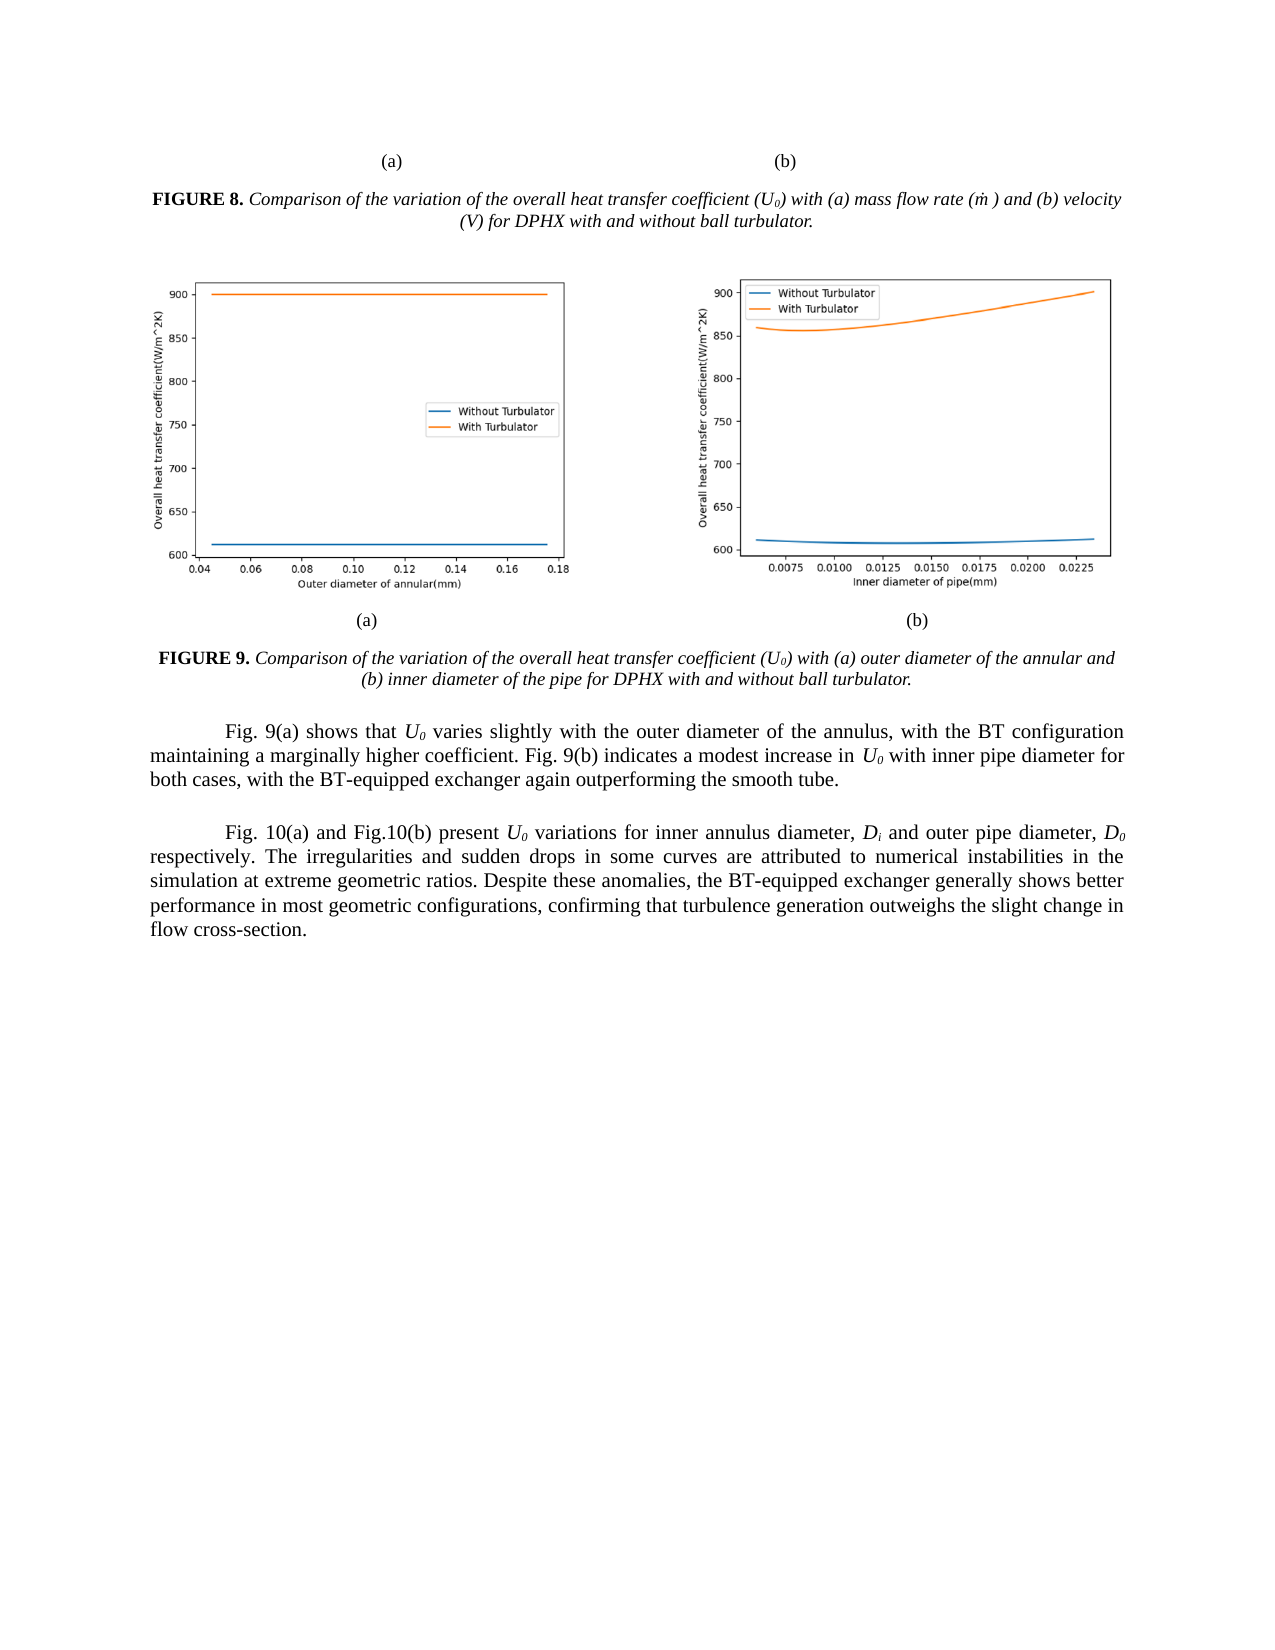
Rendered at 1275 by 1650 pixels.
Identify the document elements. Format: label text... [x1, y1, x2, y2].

picture [150, 276, 571, 592]
text FIGURE 9. Comparison of the variation of the overall heat transfer coefficient (U0) with (a) outer diameter of the annular and (b) inner diameter of the pipe for DPHX with and without ball turbulator. [150, 647, 1125, 690]
list (b) [381, 150, 1125, 172]
text FIGURE 8. Comparison of the variation of the overall heat transfer coefficient (U0) with (a) mass flow rate (ṁ ) and (b) velocity (V) for DPHX with and without ball turbulator. [150, 188, 1125, 231]
list (b) [356, 608, 1125, 630]
picture [695, 276, 1116, 592]
text Fig. 9(a) shows that U0​ varies slightly with the outer diameter of the annulus, with the BT configuration maintaining a marginally higher coefficient. Fig. 9(b) indicates a modest increase in U0​ with inner pipe diameter for both cases, with the BT-equipped exchanger again outperforming the smooth tube. [150, 719, 1125, 791]
text Fig. 10(a) and Fig.10(b) present U0​ variations for inner annulus diameter, Di and outer pipe diameter, D0 respectively. The irregularities and sudden drops in some curves are attributed to numerical instabilities in the simulation at extreme geometric ratios. Despite these anomalies, the BT-equipped exchanger generally shows better performance in most geometric configurations, confirming that turbulence generation outweighs the slight change in flow cross-section. [150, 820, 1125, 941]
